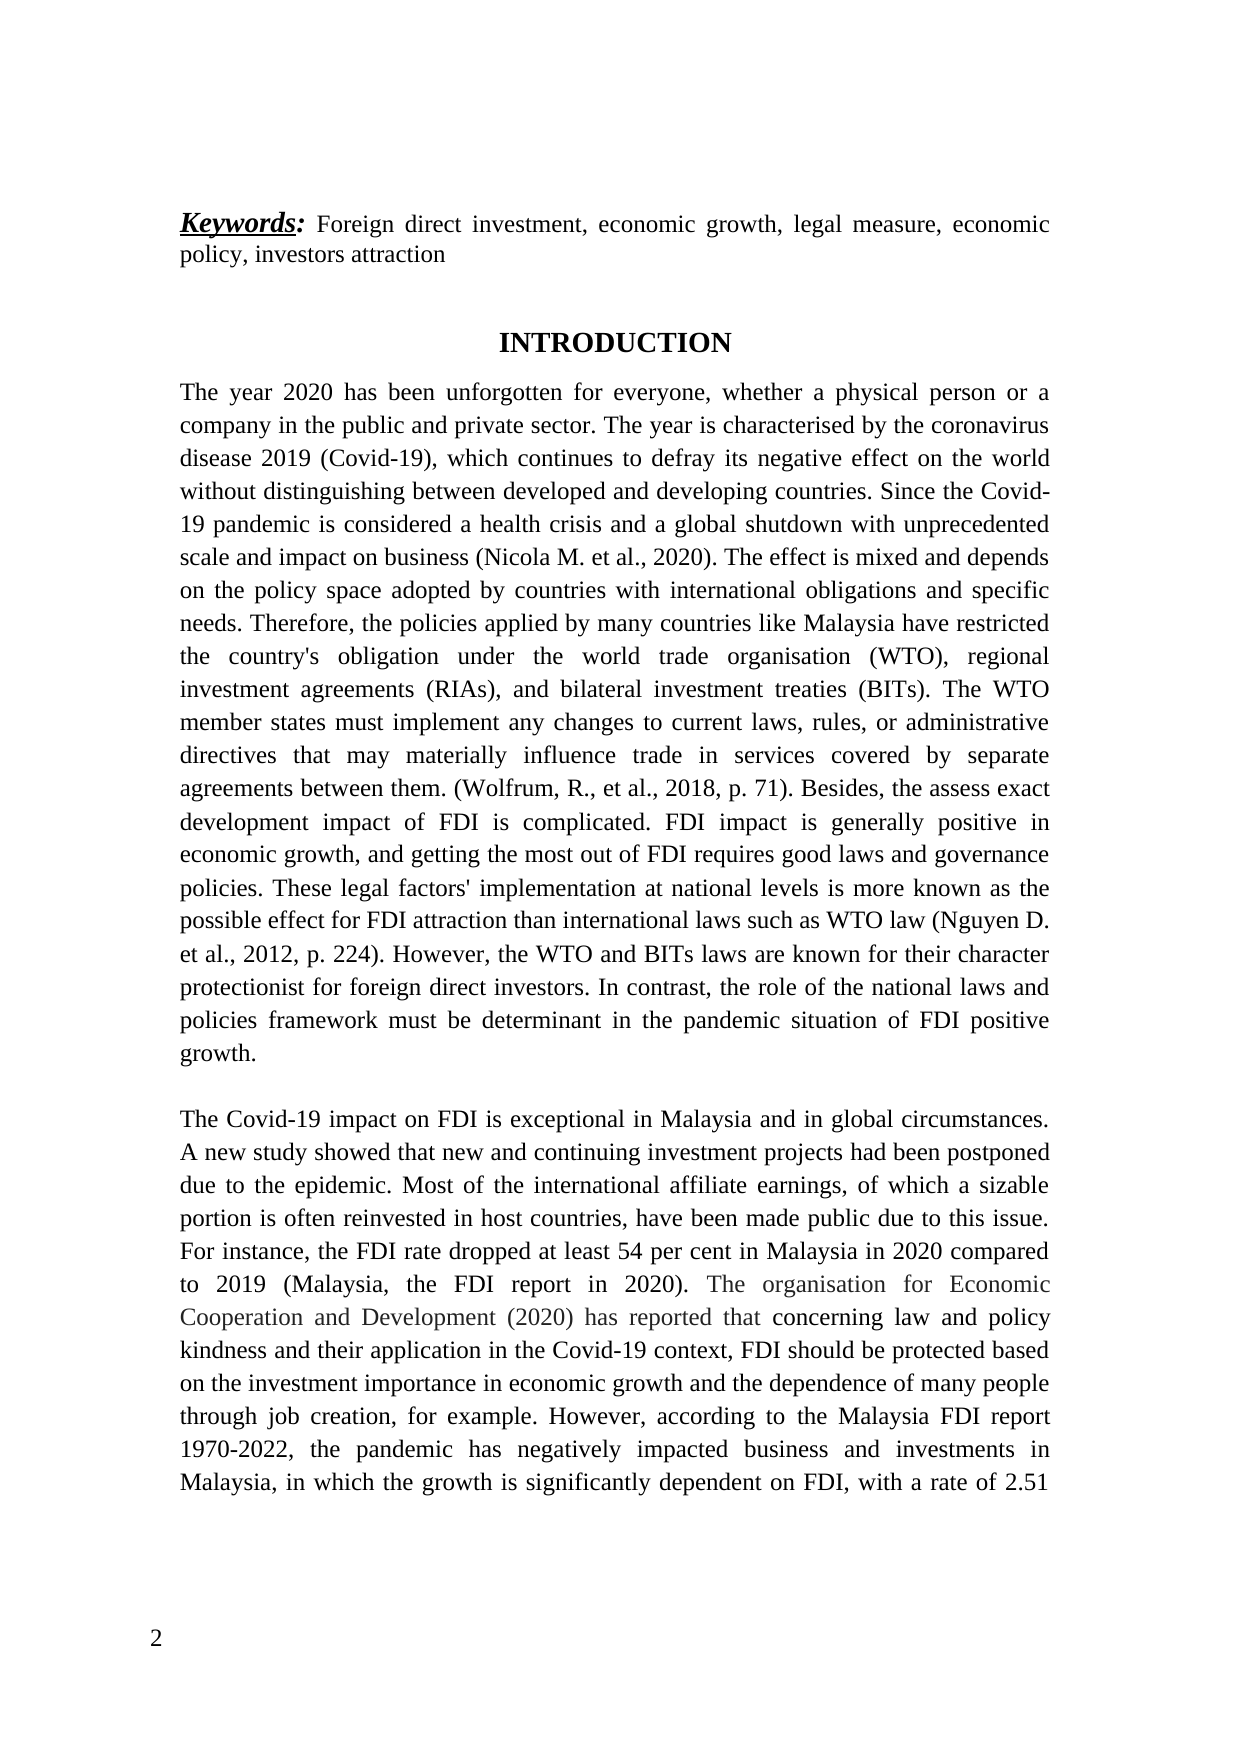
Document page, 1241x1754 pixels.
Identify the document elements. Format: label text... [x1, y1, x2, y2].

text Keywords: Foreign direct investment, economic growth, legal measure, economic policy, investors attraction [179, 205, 1051, 268]
list INTRODUCTION [179, 325, 1051, 359]
text The year 2020 has been unforgotten for everyone, whether a physical person or a company in the public and private sector. The year is characterised by the coronavirus disease 2019 (Covid-19), which continues to defray its negative effect on the world without distinguishing between developed and developing countries. Since the Covid-19 pandemic is considered a health crisis and a global shutdown with unprecedented scale and impact on business (Nicola M. et al., 2020). The effect is mixed and depends on the policy space adopted by countries with international obligations and specific needs. Therefore, the policies applied by many countries like Malaysia have restricted the country's obligation under the world trade organisation (WTO), regional investment agreements (RIAs), and bilateral investment treaties (BITs). The WTO member states must implement any changes to current laws, rules, or administrative directives that may materially influence trade in services covered by separate agreements between them. (Wolfrum, R., et al., 2018, p. 71). Besides, the assess exact development impact of FDI is complicated. FDI impact is generally positive in economic growth, and getting the most out of FDI requires good laws and governance policies. These legal factors' implementation at national levels is more known as the possible effect for FDI attraction than international laws such as WTO law (Nguyen D. et al., 2012, p. 224). However, the WTO and BITs laws are known for their character protectionist for foreign direct investors. In contrast, the role of the national laws and policies framework must be determinant in the pandemic situation of FDI positive growth. [179, 377, 1051, 1066]
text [179, 1104, 1051, 1496]
